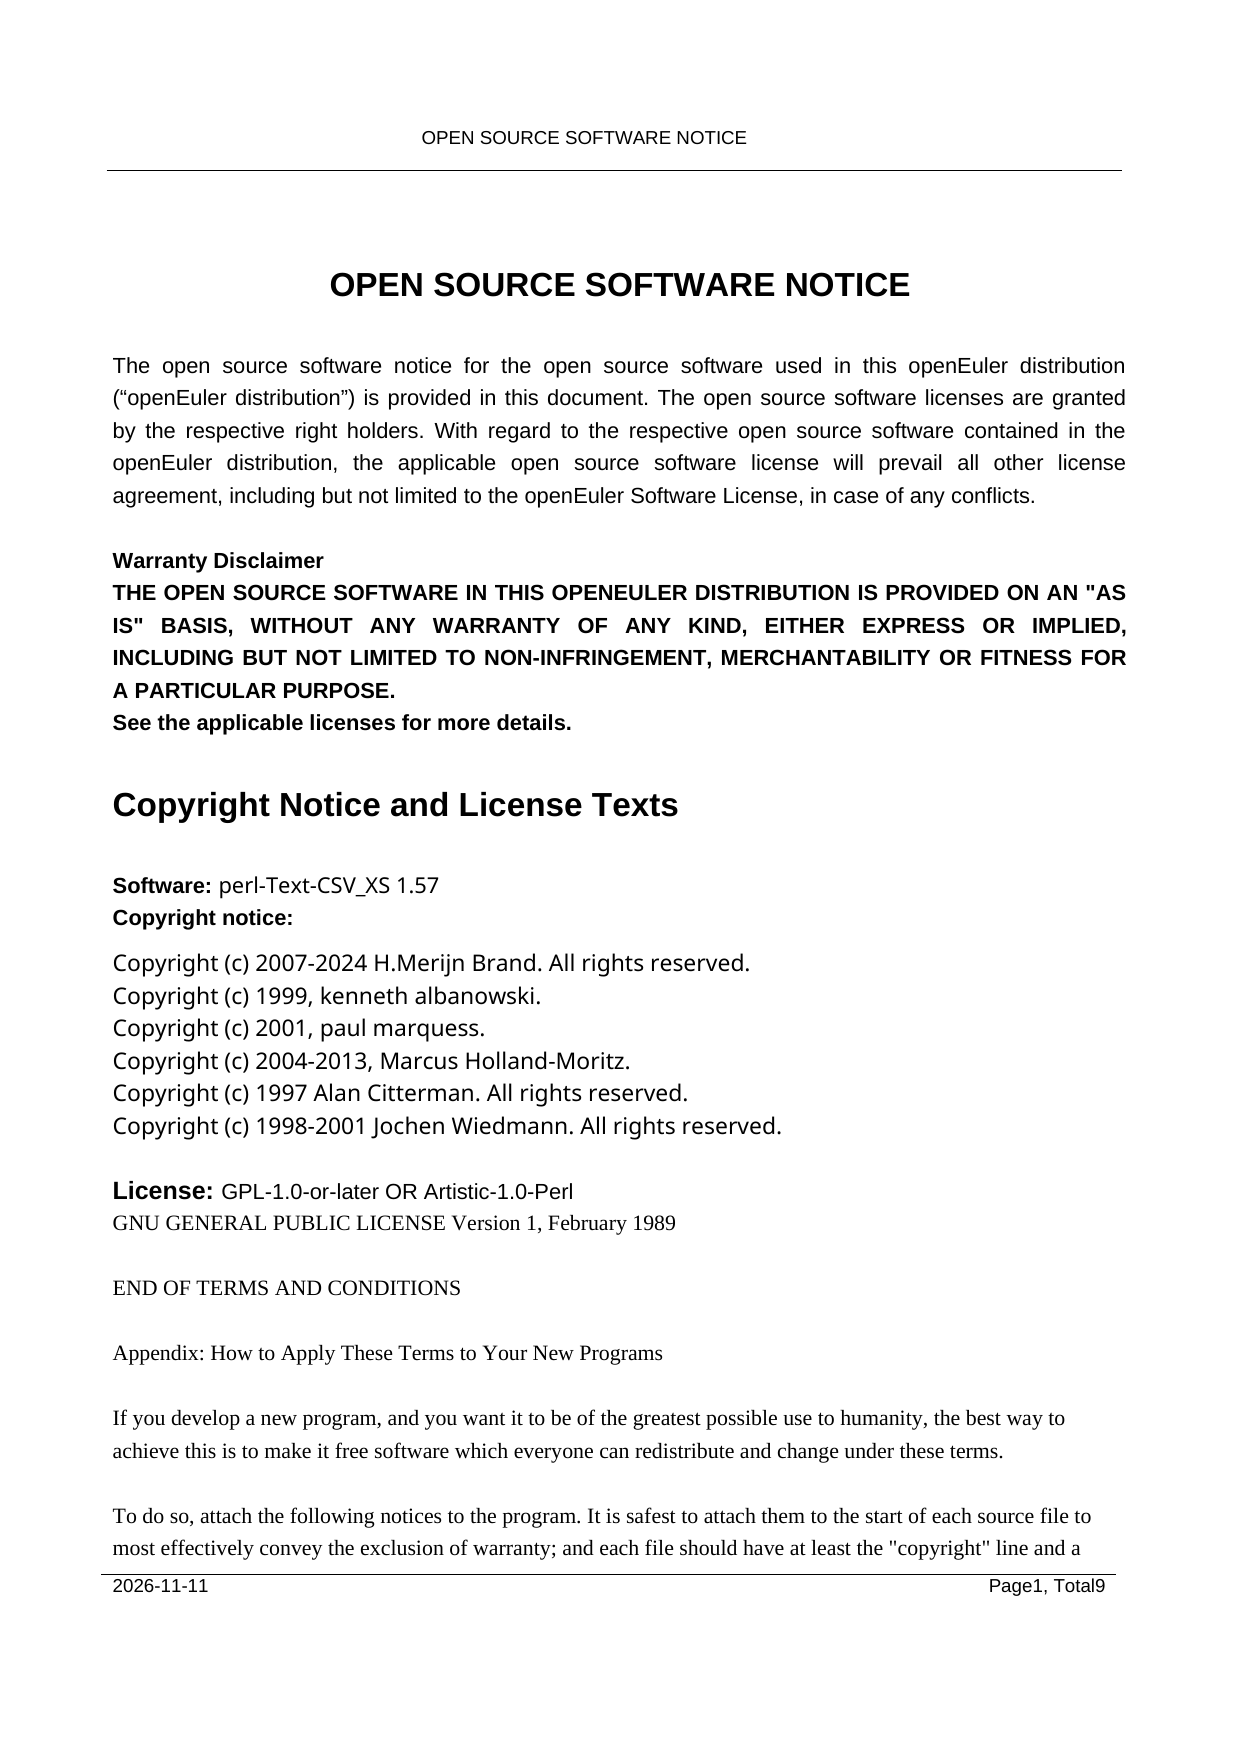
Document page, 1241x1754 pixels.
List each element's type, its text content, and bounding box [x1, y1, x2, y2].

text OPEN SOURCE SOFTWARE NOTICE [112, 251, 1128, 316]
text Copyright Notice and License Texts [112, 771, 1128, 836]
text Copyright (c) 2007-2024 H.Merijn Brand. All rights reserved. Copyright (c) 1999, kenneth albanowski. Copyright (c) 2001, paul marquess. Copyright (c) 2004-2013, Marcus Holland-Moritz. Copyright (c) 1997 Alan Citterman. All rights reserved. Copyright (c) 1998-2001 Jochen Wiedmann. All rights reserved. [112, 947, 1128, 1174]
text THE OPEN SOURCE SOFTWARE IN THIS OPENEULER DISTRIBUTION IS PROVIDED ON AN "AS IS" BASIS, WITHOUT ANY WARRANTY OF ANY KIND, EITHER EXPRESS OR IMPLIED, INCLUDING BUT NOT LIMITED TO NON-INFRINGEMENT, MERCHANTABILITY OR FITNESS FOR A PARTICULAR PURPOSE. See the applicable licenses for more details. [112, 576, 1128, 739]
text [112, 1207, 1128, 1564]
text Copyright notice: [112, 901, 1128, 934]
title Software: perl-Text-CSV_XS 1.57 [112, 869, 1128, 901]
text The open source software notice for the open source software used in this openEuler distribution (“openEuler distribution”) is provided in this document. The open source software licenses are granted by the respective right holders. With regard to the respective open source software contained in the openEuler distribution, the applicable open source software license will prevail all other license agreement, including but not limited to the openEuler Software License, in case of any conflicts. [112, 349, 1128, 511]
text License: GPL-1.0-or-later OR Artistic-1.0-Perl [112, 1174, 1128, 1207]
text Warranty Disclaimer [112, 544, 1128, 576]
